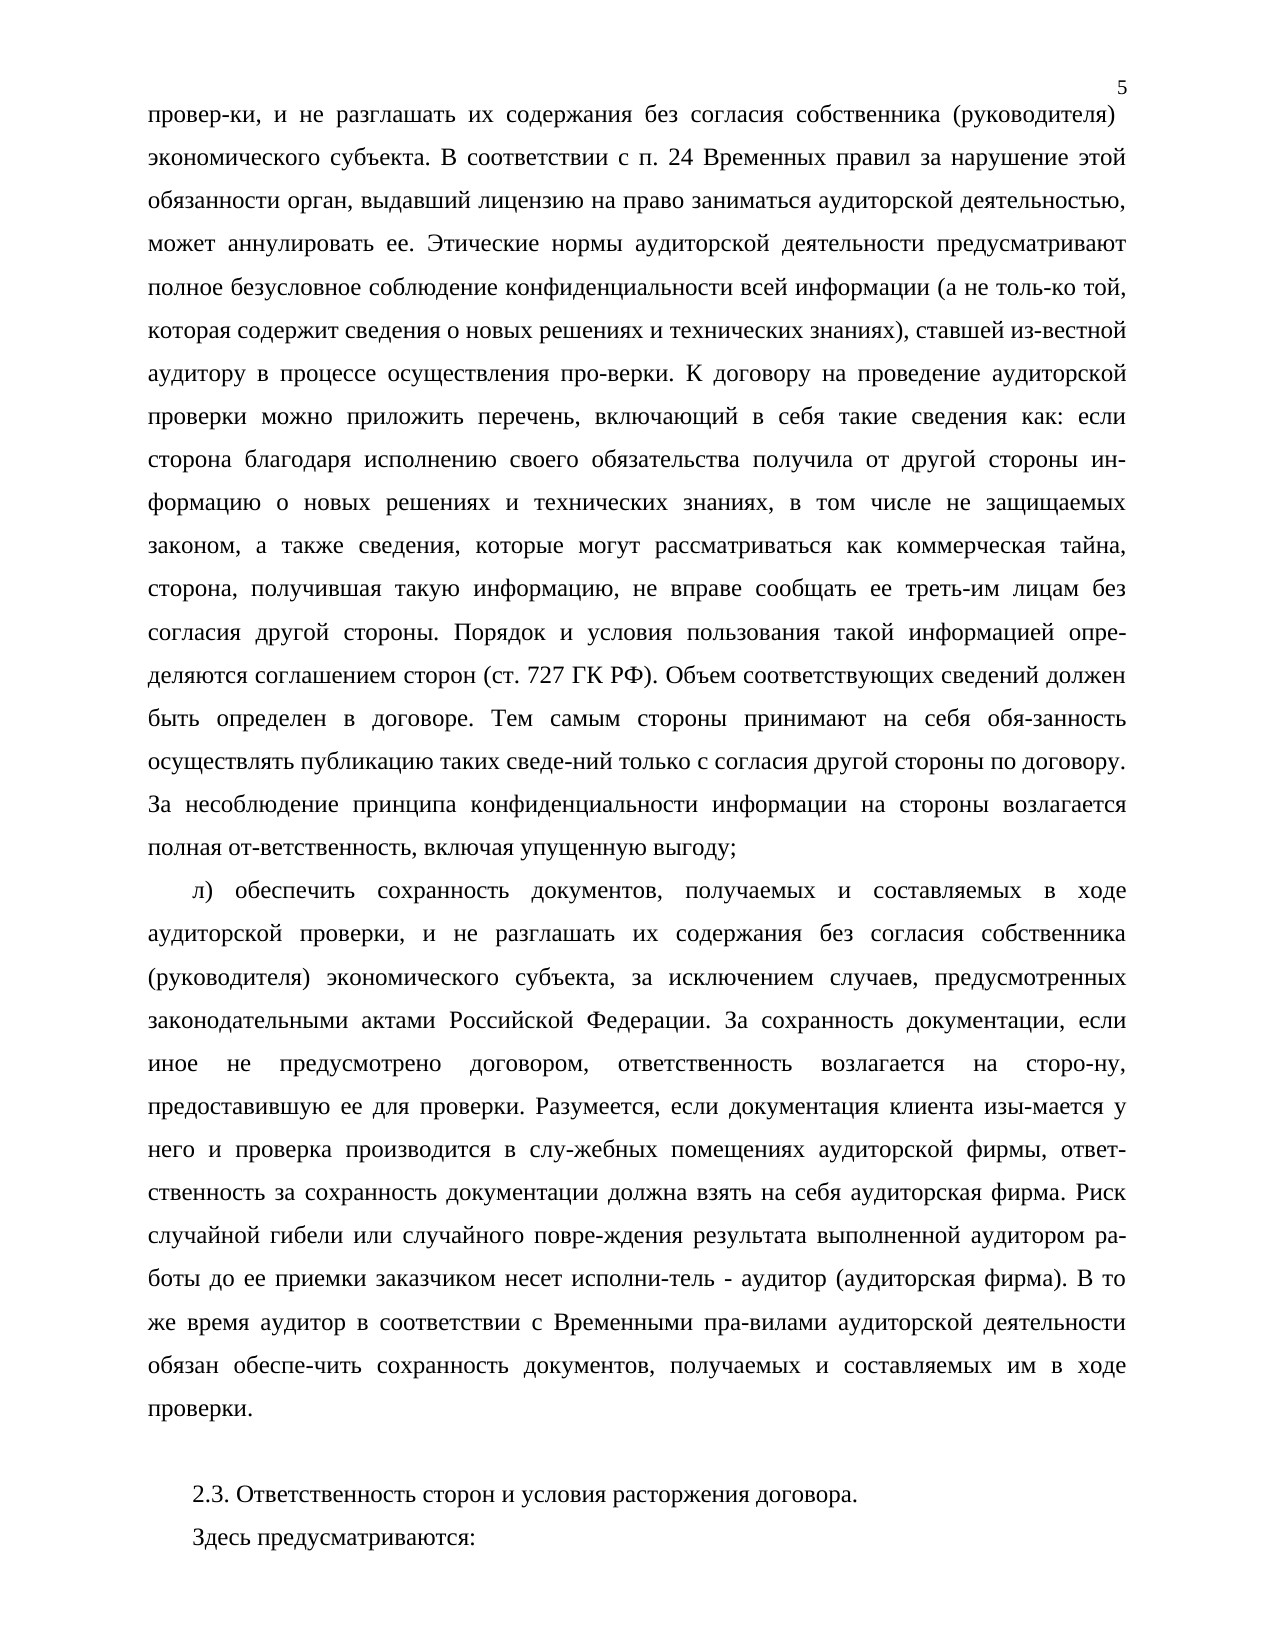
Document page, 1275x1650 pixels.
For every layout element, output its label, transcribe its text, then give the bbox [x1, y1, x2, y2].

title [148, 99, 1127, 861]
title л) обеспечить сохранность документов, получаемых и составляемых в ходе аудиторской проверки, и не разглашать их содержания без согласия собственника (руководителя) экономического субъекта, за исключением случаев, предусмотренных законодательными актами Российской Федерации. За сохранность документации, если иное не предусмотрено договором, ответственность возлагается на сторо-ну, предоставившую ее для проверки. Разумеется, если документация клиента изы-мается у него и проверка производится в слу-жебных помещениях аудиторской фирмы, ответ-ственность за сохранность документации должна взять на себя аудиторская фирма. Риск случайной гибели или случайного повре-ждения результата выполненной аудитором ра-боты до ее приемки заказчиком несет исполни-тель - аудитор (аудиторская фирма). В то же время аудитор в соответствии с Временными пра-вилами аудиторской деятельности обязан обеспе-чить сохранность документов, получаемых и составляемых им в ходе проверки. [148, 875, 1127, 1422]
title Здесь предусматриваются: [148, 1522, 1127, 1551]
title 2.3. Ответственность сторон и условия расторжения договора. [148, 1479, 1127, 1508]
